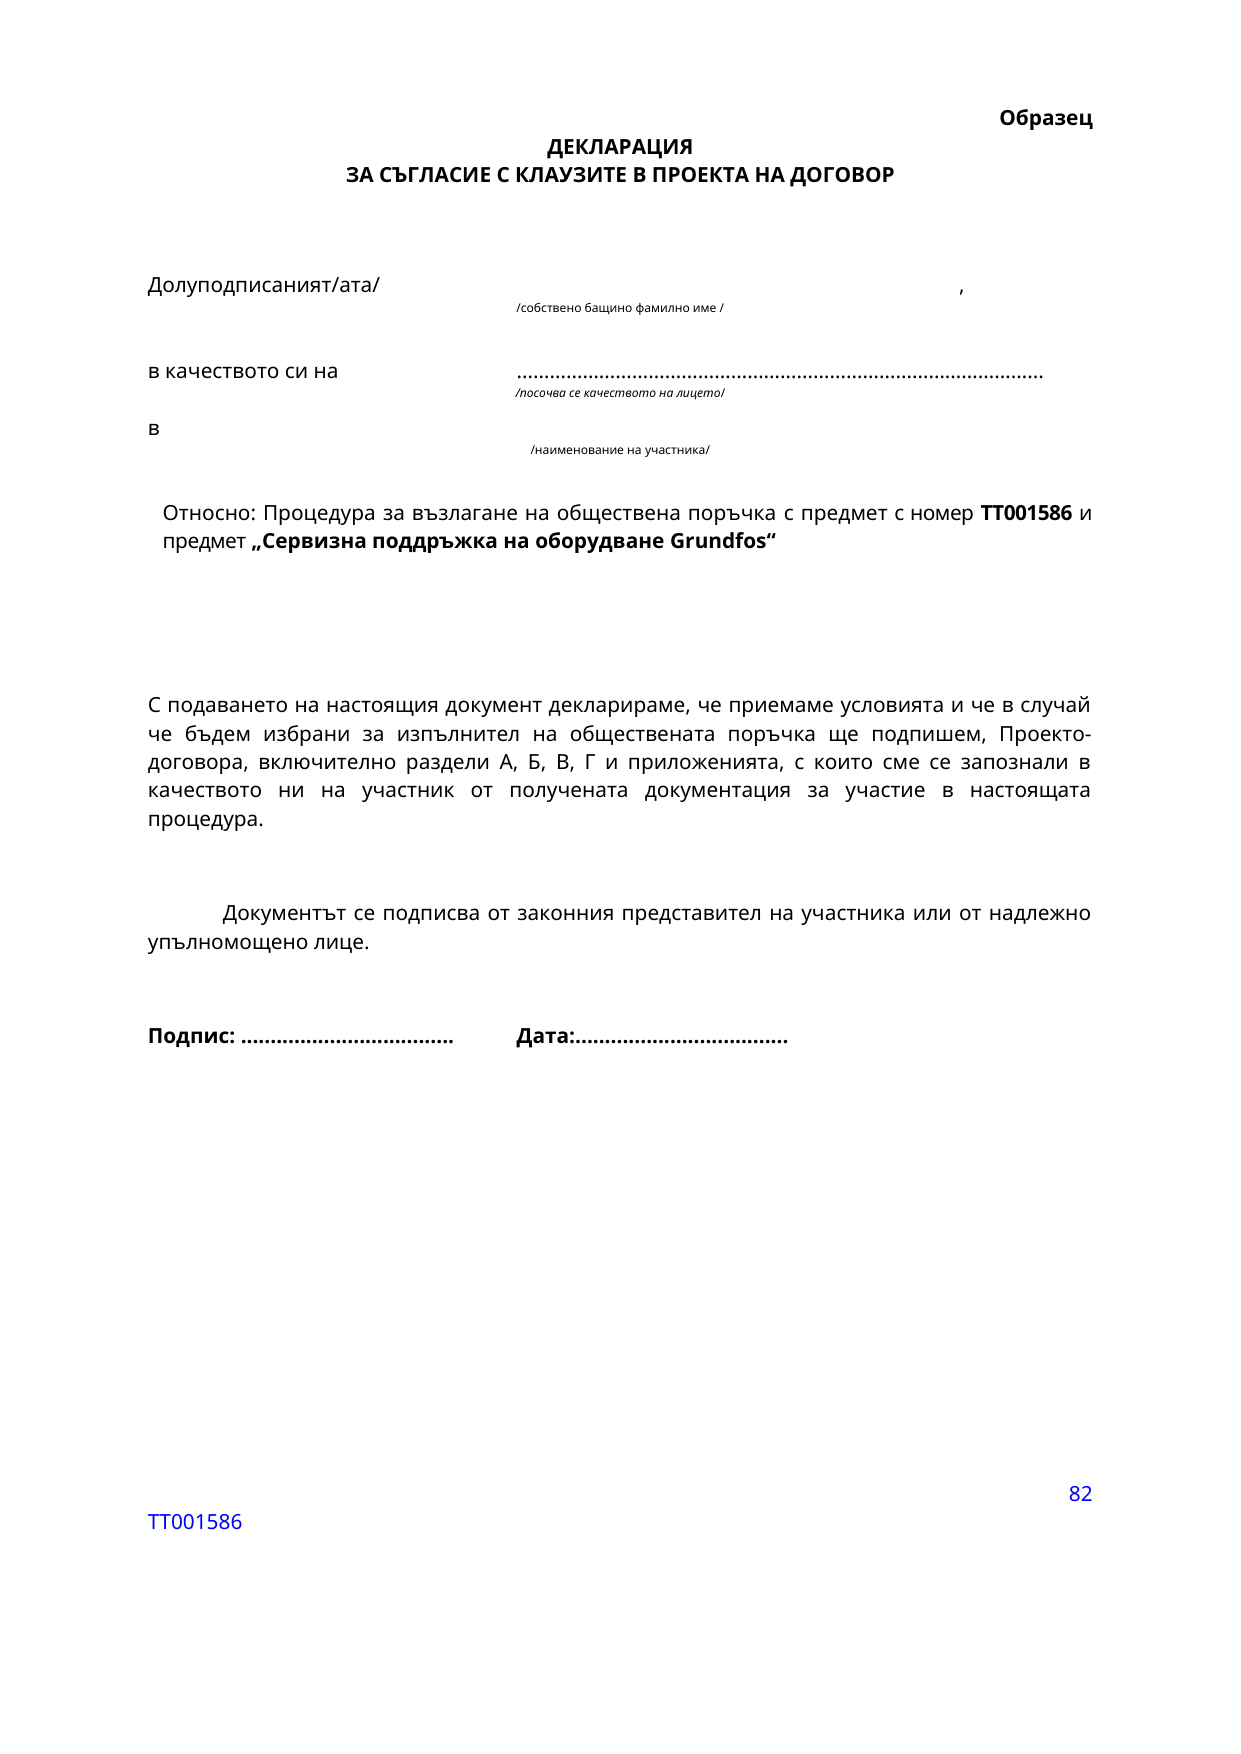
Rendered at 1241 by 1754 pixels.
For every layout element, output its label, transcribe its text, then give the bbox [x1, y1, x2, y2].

text /собствено бащино фамилно име / [148, 299, 1092, 327]
text С подаването на настоящия документ декларираме, че приемаме условията и че в случай че бъдем избрани за изпълнител на обществената поръчка ще подпишем, Проекто-договора, включително раздели А, Б, В, Г и приложенията, с които сме се запознали в качеството ни на участник от получената документация за участие в настоящата процедура. [148, 690, 1092, 832]
text /посочва се качеството на лицето/ [148, 384, 1092, 413]
text ЗА СЪГЛАСИЕ С КЛАУЗИТЕ В ПРОЕКТА НА ДОГОВОР [148, 160, 1092, 189]
text в качеството си на …………………………………………………………………………………... [148, 356, 1092, 384]
text Образец [213, 103, 1092, 132]
text Документът се подписва от законния представител на участника или от надлежно упълномощено лице. [148, 898, 1092, 955]
text ДЕКЛАРАЦИЯ [148, 132, 1092, 160]
text /наименование на участника/ [148, 441, 1092, 470]
text в [148, 413, 1092, 441]
text Долуподписаният/ата/ , [148, 271, 1092, 299]
text Относно: Процедура за възлагане на обществена поръчка с предмет с номер ТТ001586 и предмет „Сервизна поддръжка на оборудване Grundfos“ [162, 498, 1092, 555]
text Подпис: .................................... Дата:.................................... [148, 1021, 1092, 1050]
